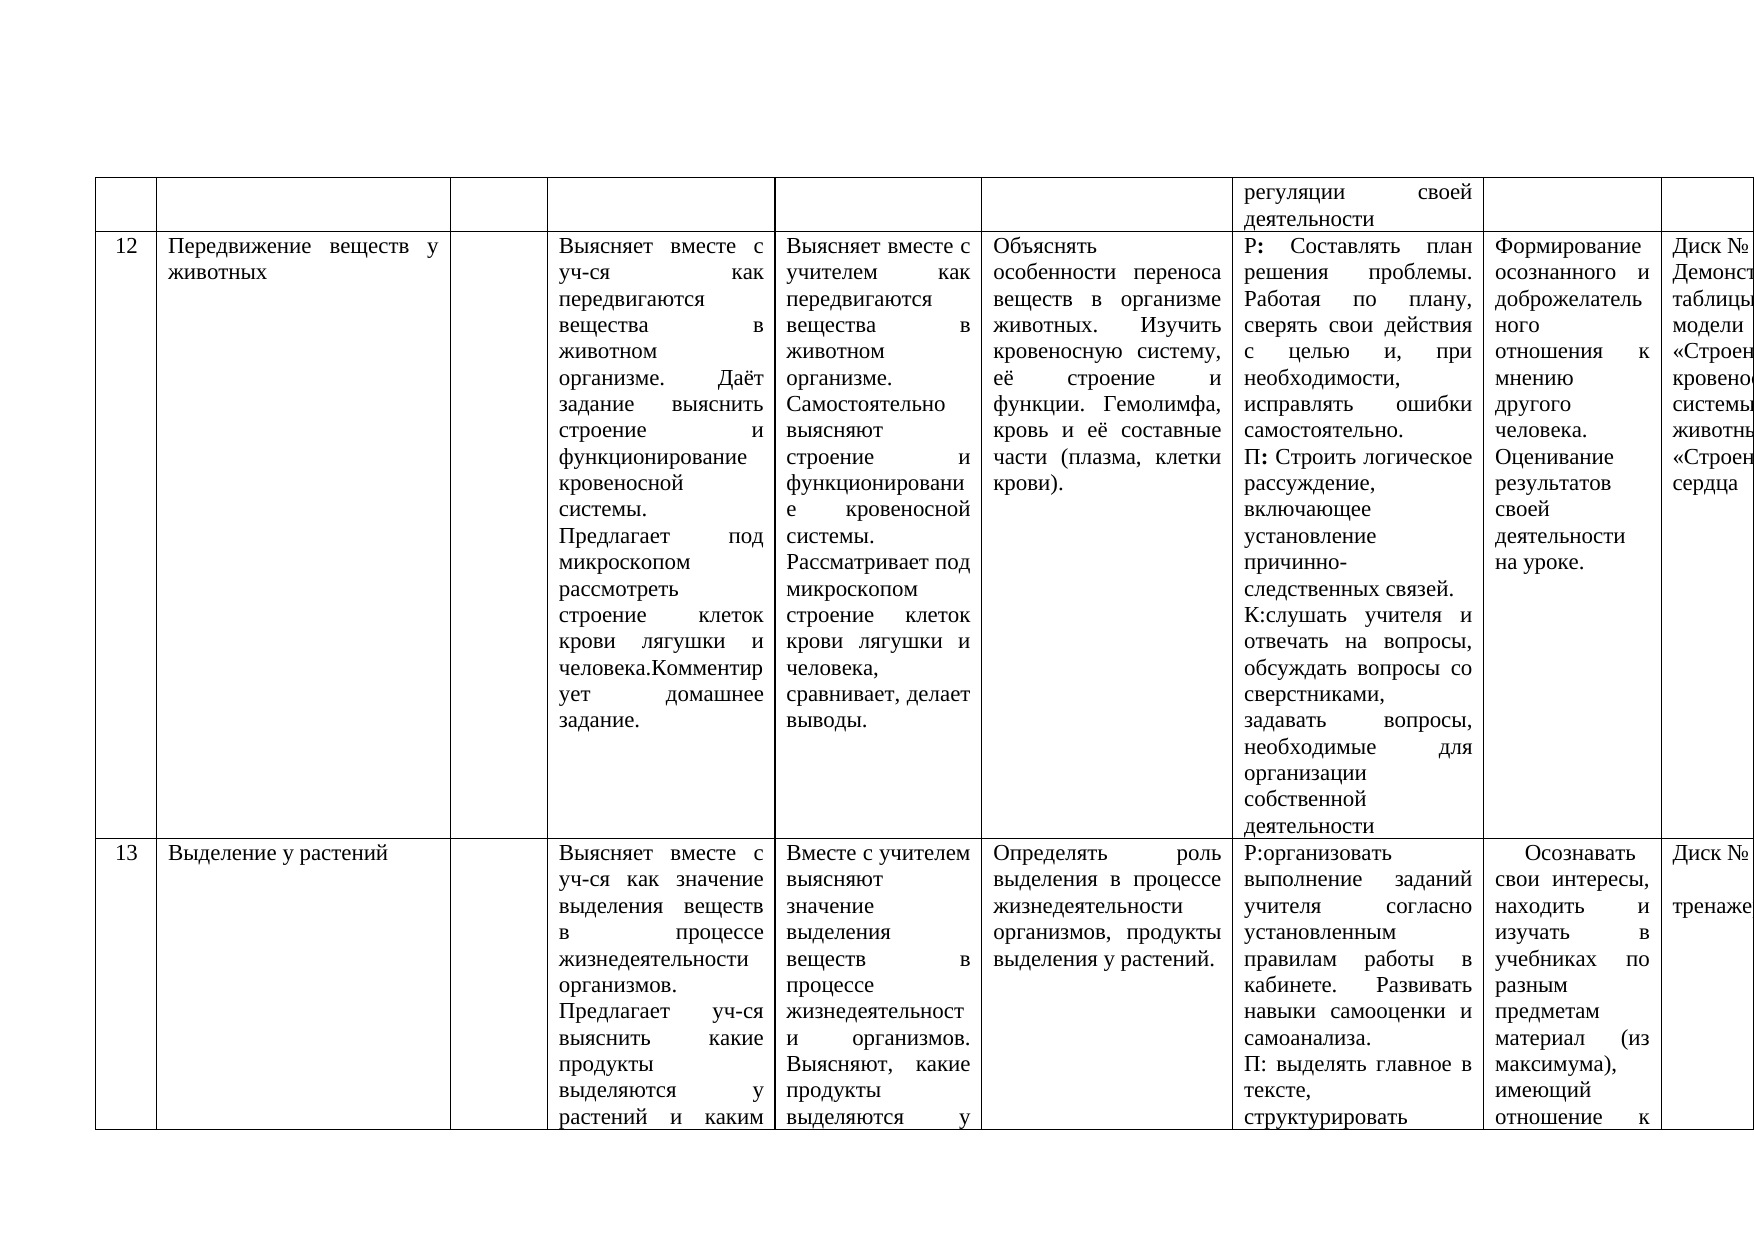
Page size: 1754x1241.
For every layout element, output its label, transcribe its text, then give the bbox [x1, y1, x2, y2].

table_cell 11 [96, 178, 156, 231]
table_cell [157, 839, 450, 1129]
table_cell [982, 178, 1232, 231]
table_cell 13 [96, 839, 156, 1129]
table_cell Диск № 31 Демонстрации: таблицы и модели «Строение кровеносной системы животных», «Строение сердца [1662, 232, 1753, 838]
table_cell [982, 839, 1232, 1129]
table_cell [1662, 178, 1753, 231]
table_cell [451, 839, 547, 1129]
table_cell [1484, 178, 1661, 231]
table_cell Формирование осознанного и доброжелательного отношения к мнению другого человека. Оценивание результатов своей деятельности на уроке. [1484, 232, 1661, 838]
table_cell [1484, 839, 1661, 1129]
table_cell [451, 178, 547, 231]
table_cell Р: Составлять план решения проблемы. Работая по плану, сверять свои действия с целью и, при необходимости, исправлять ошибки самостоятельно. П: Строить логическое рассуждение, включающее установление причинно-следственных связей. К:слушать учителя и отвечать на вопросы, обсуждать вопросы со сверстниками, задавать вопросы, необходимые для организации собственной деятельности [1233, 232, 1483, 838]
table_cell Выясняет вместе с учителем как передвигаются вещества в животном организме. Самостоятельно выясняют строение и функционирование кровеносной системы. Рассматривает под микроскопом строение клеток крови лягушки и человека, сравнивает, делает выводы. [776, 232, 981, 838]
table_cell 12 [96, 232, 156, 838]
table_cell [776, 839, 981, 1129]
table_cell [157, 178, 450, 231]
table_cell Выясняет вместе с уч-ся как передвигаются вещества в животном организме. Даёт задание выяснить строение и функционирование кровеносной системы. Предлагает под микроскопом рассмотреть строение клеток крови лягушки и человека.Комментирует домашнее задание. [548, 232, 774, 838]
table_cell Передвижение веществ у животных [157, 232, 450, 838]
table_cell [1233, 178, 1483, 231]
table_cell [451, 232, 547, 838]
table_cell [548, 839, 774, 1129]
table_cell Объяснять особенности переноса веществ в организме животных. Изучить кровеносную систему, её строение и функции. Гемолимфа, кровь и её составные части (плазма, клетки крови). [982, 232, 1232, 838]
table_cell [776, 178, 981, 231]
table_cell Диск № 32, тренажер [1662, 839, 1753, 1129]
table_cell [548, 178, 774, 231]
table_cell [1233, 839, 1483, 1129]
